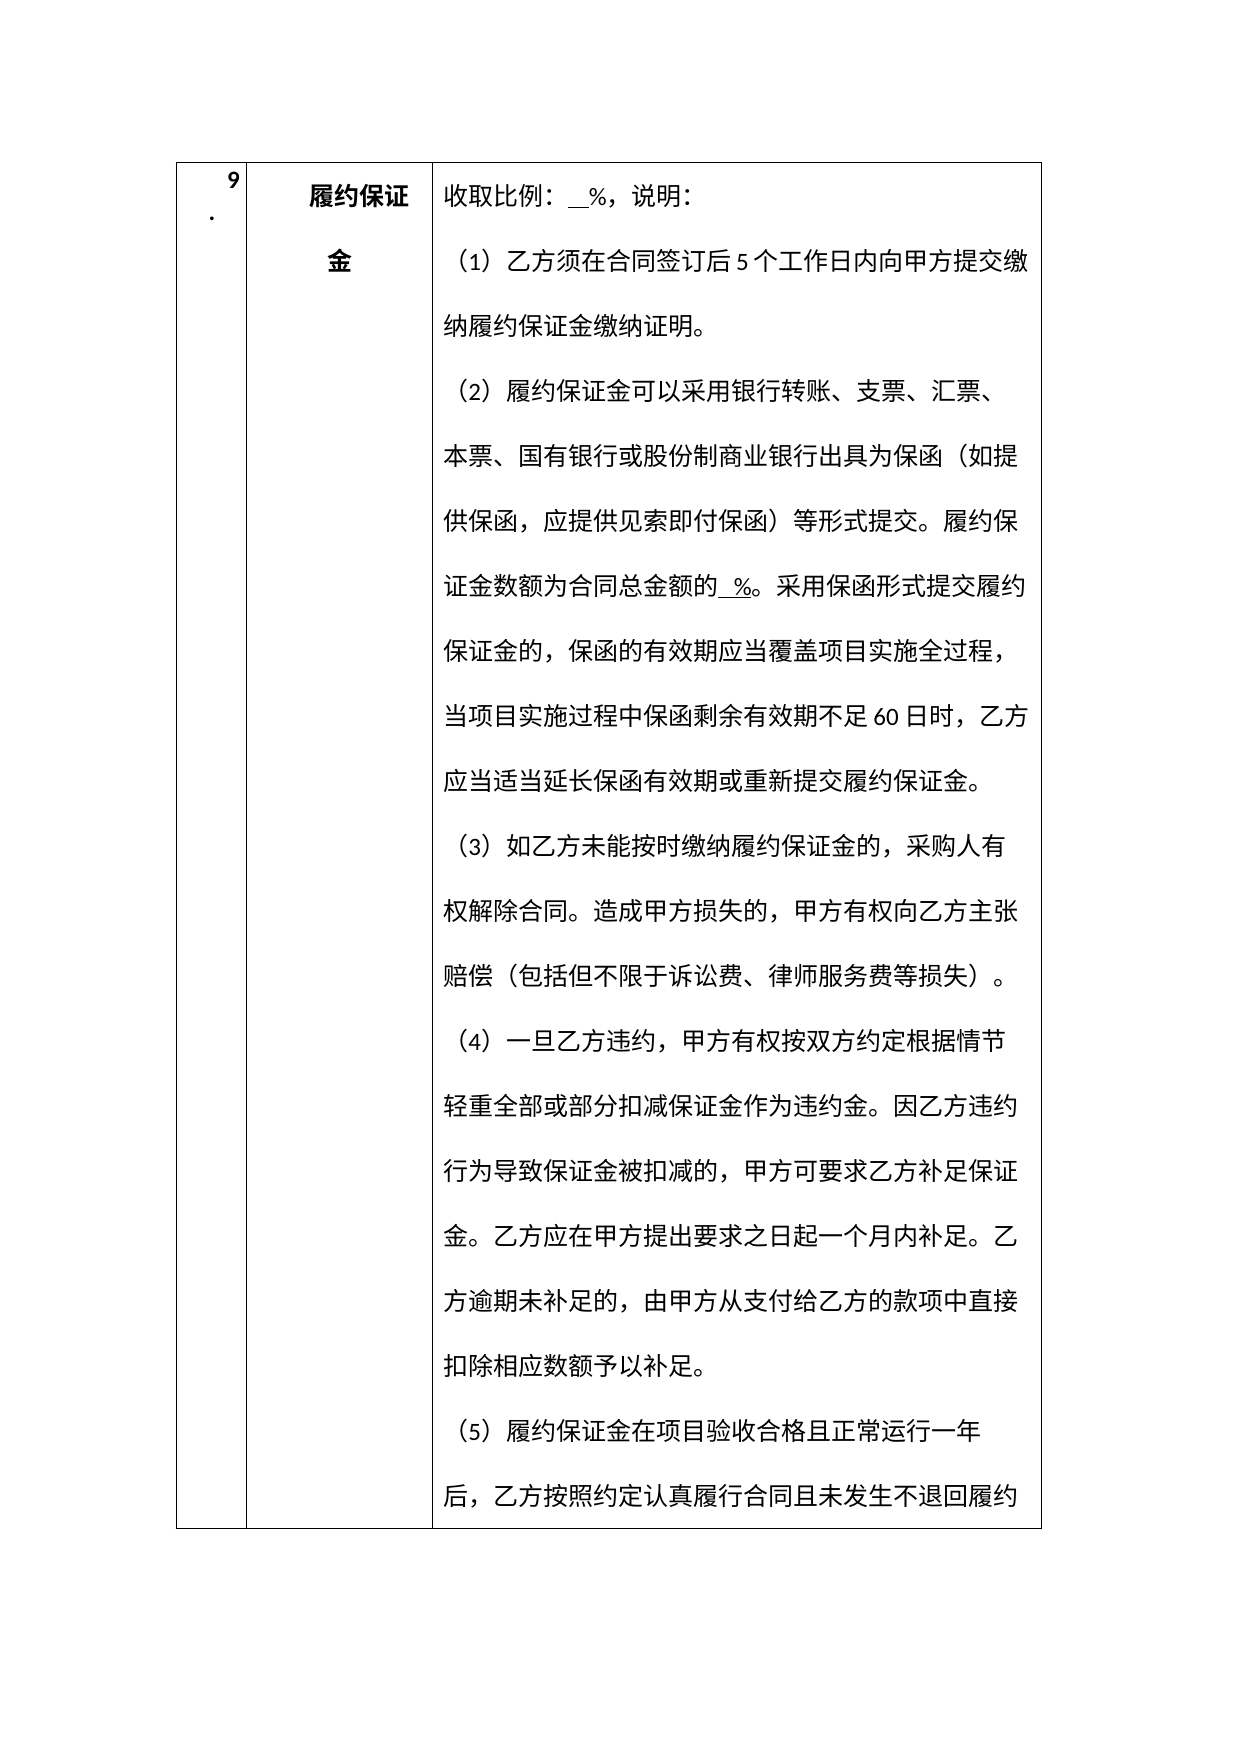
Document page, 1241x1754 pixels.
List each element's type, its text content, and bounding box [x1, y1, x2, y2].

table_cell 履约保证金 [247, 163, 432, 1528]
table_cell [433, 163, 1041, 1528]
table_cell 9. [177, 163, 246, 1528]
